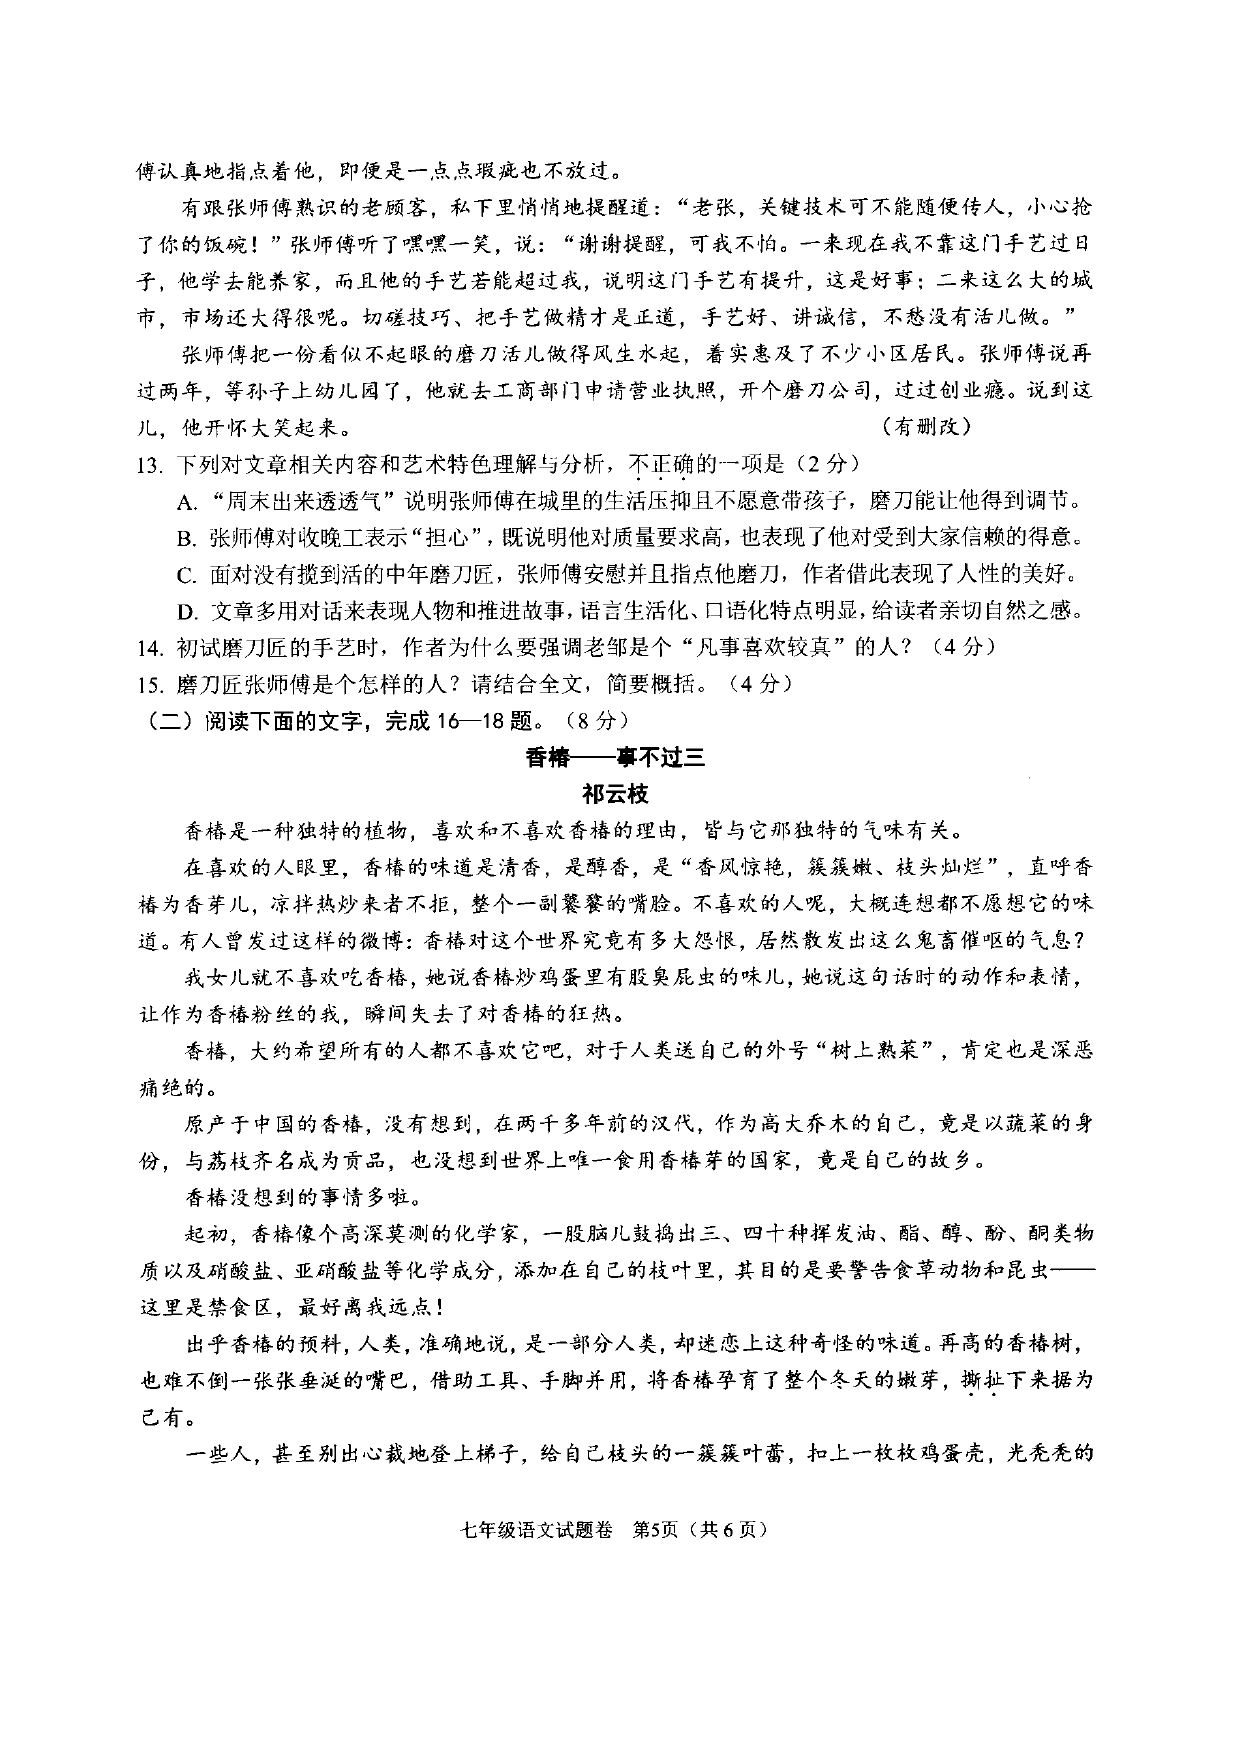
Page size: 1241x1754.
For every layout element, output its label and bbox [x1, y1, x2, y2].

picture [118, 129, 1122, 1560]
